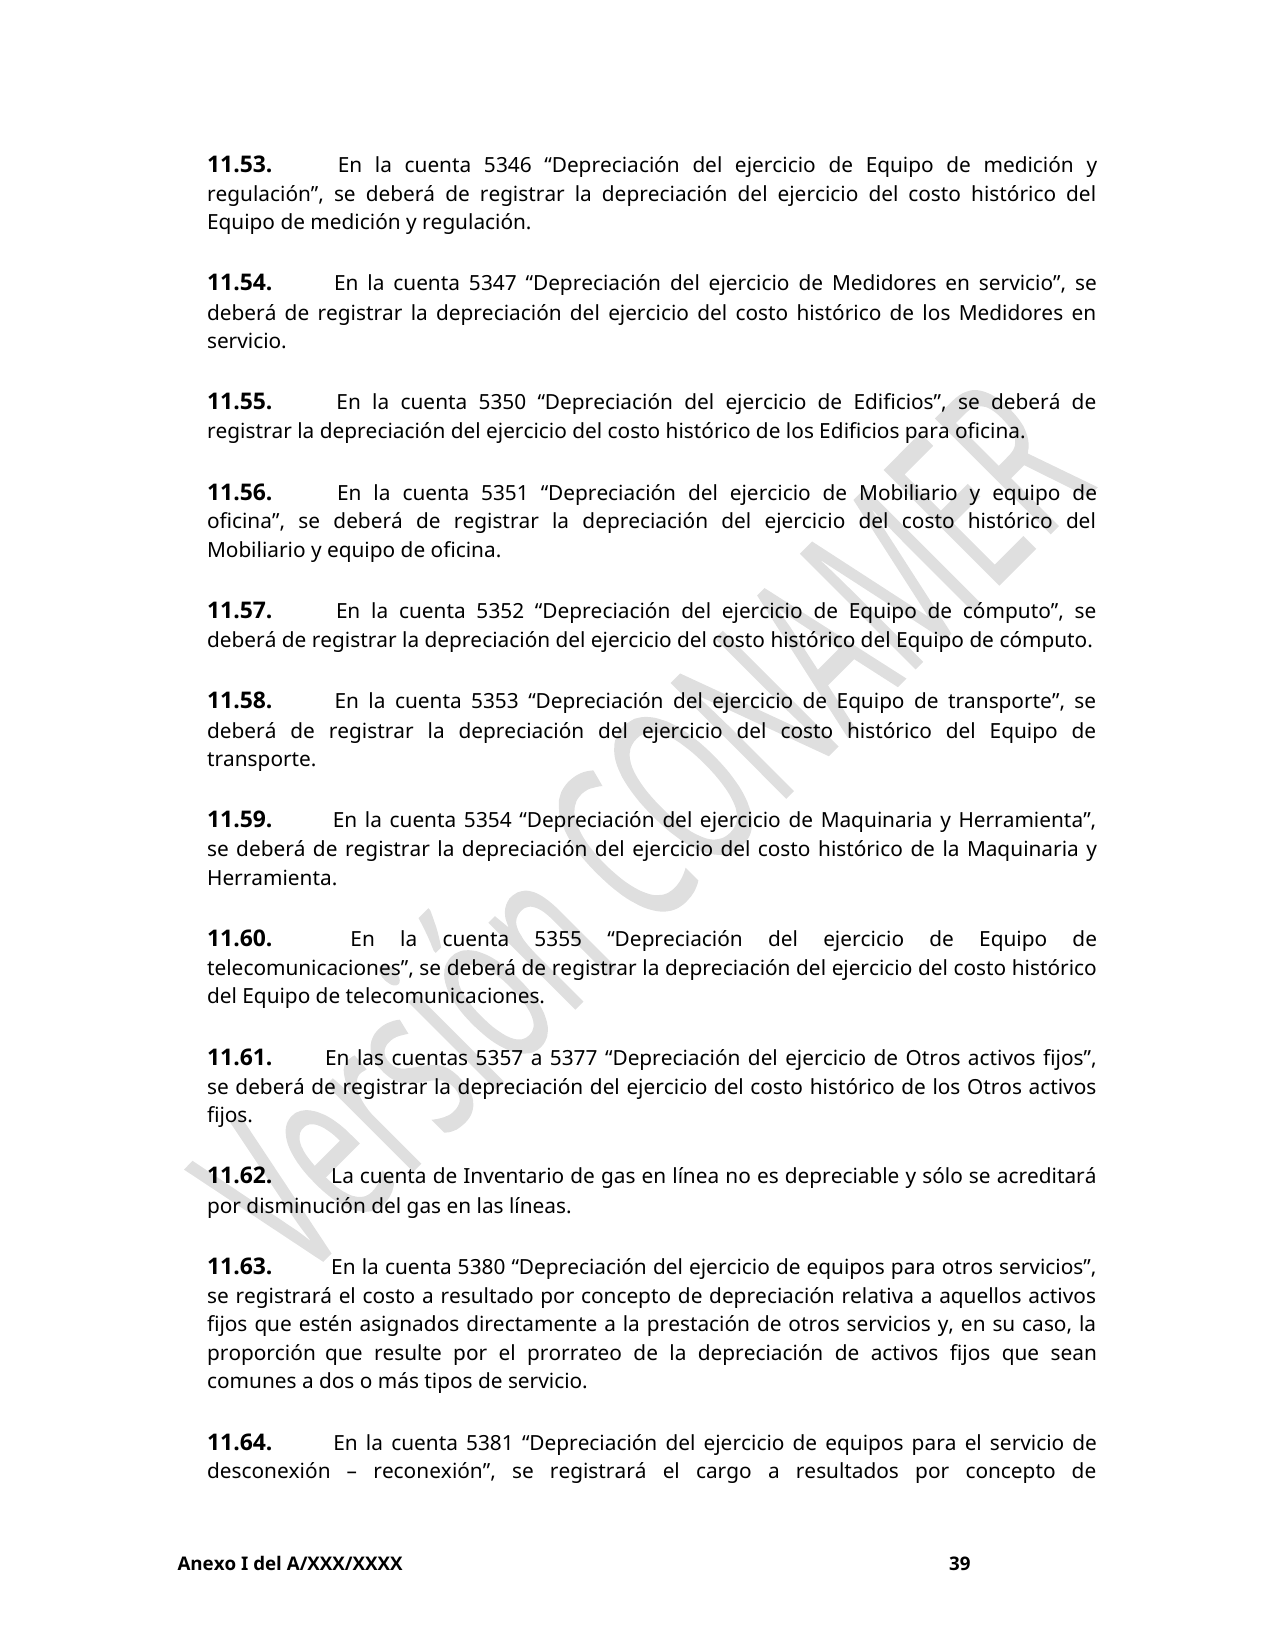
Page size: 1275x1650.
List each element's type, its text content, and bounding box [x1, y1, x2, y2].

list En la cuenta 5355 “Depreciación del ejercicio de Equipo de telecomunicaciones”, se deberá de registrar la depreciación del ejercicio del costo histórico del Equipo de telecomunicaciones. [207, 922, 1098, 1010]
list En las cuentas 5357 a 5377 “Depreciación del ejercicio de Otros activos fijos”, se deberá de registrar la depreciación del ejercicio del costo histórico de los Otros activos fijos. [207, 1041, 1098, 1129]
list La cuenta de Inventario de gas en línea no es depreciable y sólo se acreditará por disminución del gas en las líneas. [207, 1159, 1098, 1219]
list En la cuenta 5347 “Depreciación del ejercicio de Medidores en servicio”, se deberá de registrar la depreciación del ejercicio del costo histórico de los Medidores en servicio. [207, 266, 1098, 354]
list En la cuenta 5353 “Depreciación del ejercicio de Equipo de transporte”, se deberá de registrar la depreciación del ejercicio del costo histórico del Equipo de transporte. [207, 684, 1098, 773]
list En la cuenta 5351 “Depreciación del ejercicio de Mobiliario y equipo de oficina”, se deberá de registrar la depreciación del ejercicio del costo histórico del Mobiliario y equipo de oficina. [207, 475, 1098, 563]
list En la cuenta 5354 “Depreciación del ejercicio de Maquinaria y Herramienta”, se deberá de registrar la depreciación del ejercicio del costo histórico de la Maquinaria y Herramienta. [207, 803, 1098, 891]
list En la cuenta 5380 “Depreciación del ejercicio de equipos para otros servicios”, se registrará el costo a resultado por concepto de depreciación relativa a aquellos activos fijos que estén asignados directamente a la prestación de otros servicios y, en su caso, la proporción que resulte por el prorrateo de la depreciación de activos fijos que sean comunes a dos o más tipos de servicio. [207, 1250, 1098, 1395]
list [207, 1425, 1098, 1485]
list En la cuenta 5352 “Depreciación del ejercicio de Equipo de cómputo”, se deberá de registrar la depreciación del ejercicio del costo histórico del Equipo de cómputo. [207, 594, 1098, 654]
list En la cuenta 5346 “Depreciación del ejercicio de Equipo de medición y regulación”, se deberá de registrar la depreciación del ejercicio del costo histórico del Equipo de medición y regulación. [207, 148, 1098, 236]
list En la cuenta 5350 “Depreciación del ejercicio de Edificios”, se deberá de registrar la depreciación del ejercicio del costo histórico de los Edificios para oficina. [207, 385, 1098, 445]
